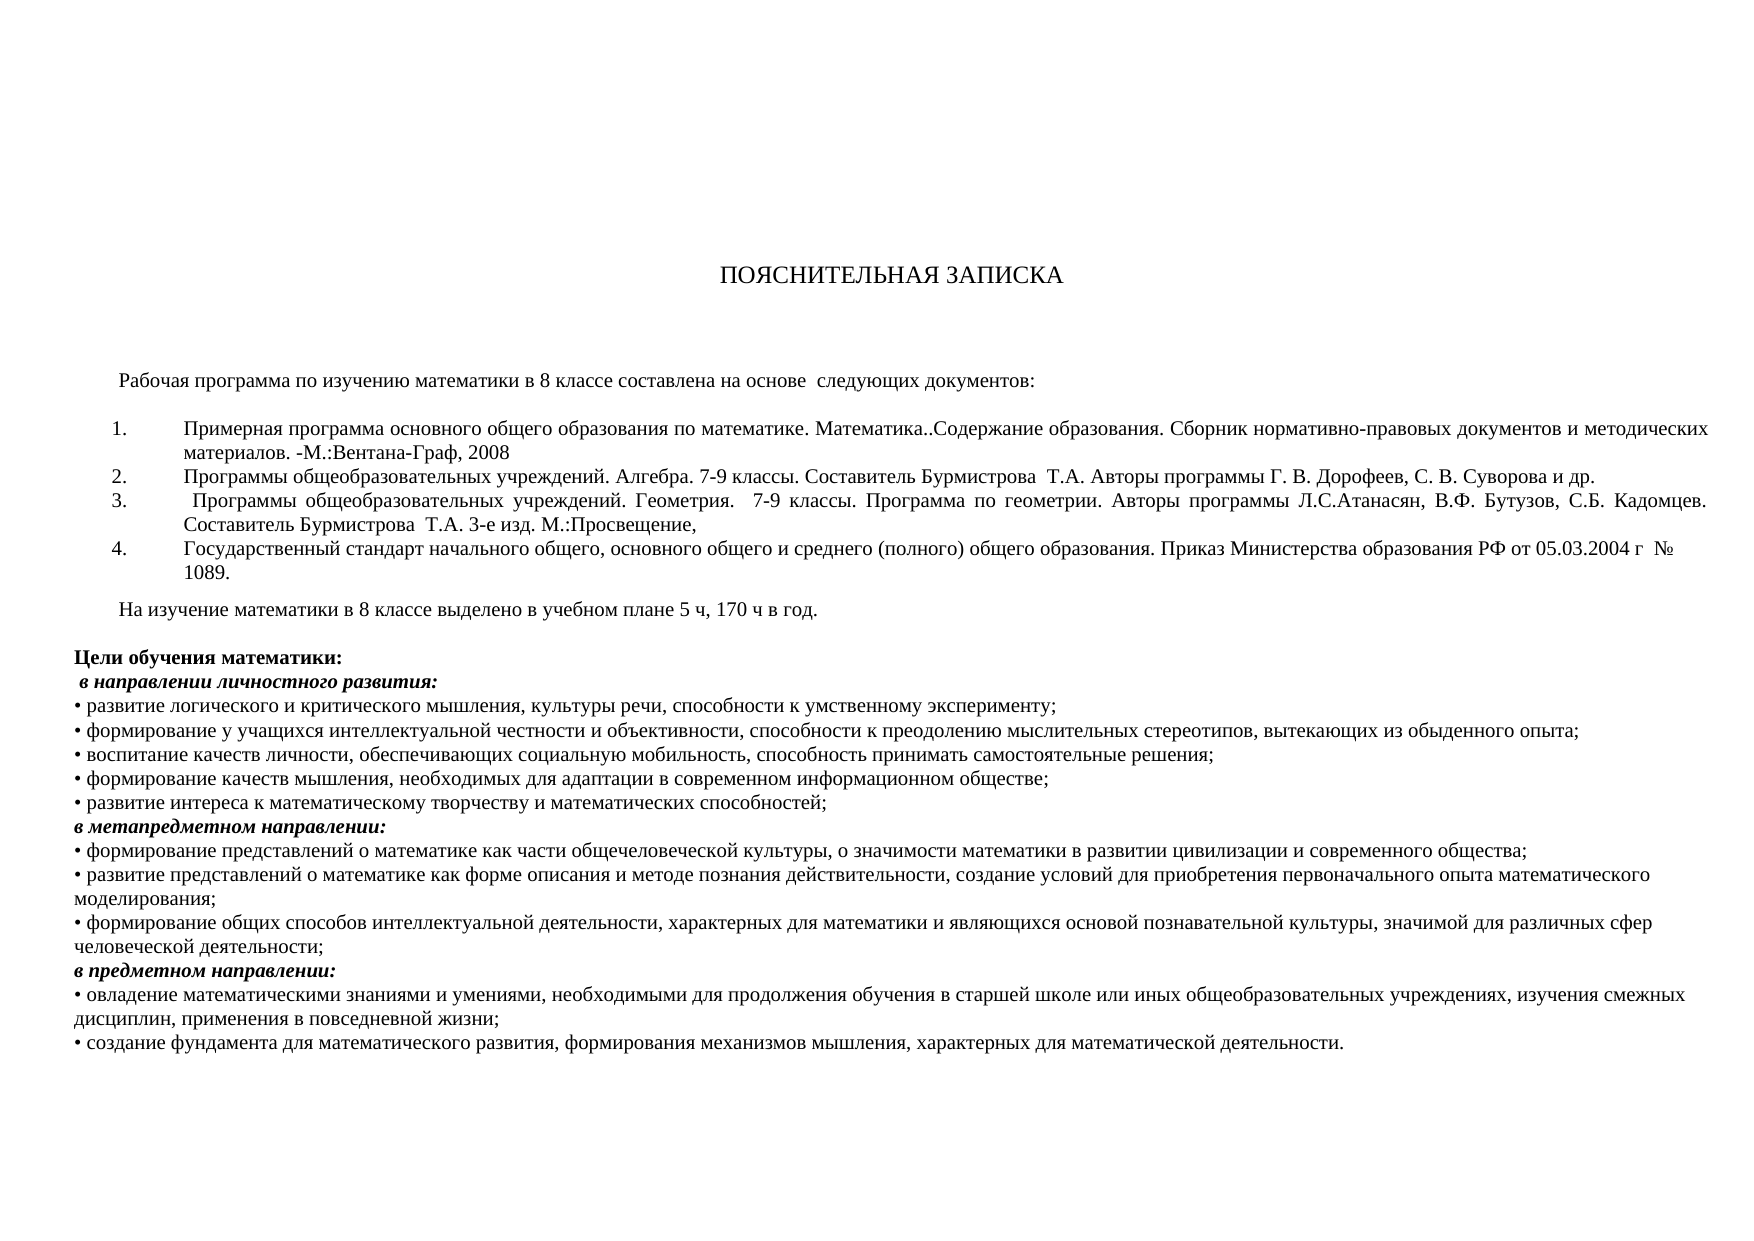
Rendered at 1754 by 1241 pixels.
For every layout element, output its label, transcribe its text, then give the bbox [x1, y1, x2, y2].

text Пояснительная записка [74, 260, 1709, 288]
text • формирование представлений о математике как части общечеловеческой культуры, о значимости математики в развитии цивилизации и современного общества; [74, 838, 1709, 862]
text • создание фундамента для математического развития, формирования механизмов мышления, характерных для математической деятельности. [74, 1030, 1709, 1054]
text На изучение математики в 8 классе выделено в учебном плане 5 ч, 170 ч в год. [74, 597, 1709, 621]
list Программы общеобразовательных учреждений. Геометрия. 7-9 классы. Программа по геометрии. Авторы программы Л.С.Атанасян, В.Ф. Бутузов, С.Б. Кадомцев. Составитель Бурмистрова Т.А. 3-е изд. М.:Просвещение, [111, 488, 1709, 536]
text Цели обучения математики: [74, 645, 1709, 669]
text в метапредметном направлении: [74, 814, 1709, 838]
text в предметном направлении: [74, 958, 1709, 982]
list Примерная программа основного общего образования по математике. Математика..Содержание образования. Сборник нормативно-правовых документов и методических материалов. -М.:Вентана-Граф, 2008 [111, 416, 1709, 464]
text Рабочая программа по изучению математики в 8 классе составлена на основе следующих документов: [74, 367, 1709, 392]
text • развитие интереса к математическому творчеству и математических способностей; [74, 790, 1709, 814]
text • воспитание качеств личности, обеспечивающих социальную мобильность, способность принимать самостоятельные решения; [74, 742, 1709, 766]
text • формирование общих способов интеллектуальной деятельности, характерных для математики и являющихся основой познавательной культуры, значимой для различных сфер человеческой деятельности; [74, 910, 1709, 958]
list Государственный стандарт начального общего, основного общего и среднего (полного) общего образования. Приказ Министерства образования РФ от 05.03.2004 г № 1089. [111, 536, 1709, 584]
text в направлении личностного развития: [74, 669, 1709, 693]
text • формирование у учащихся интеллектуальной честности и объективности, способности к преодолению мыслительных стереотипов, вытекающих из обыденного опыта; [74, 717, 1709, 742]
list Программы общеобразовательных учреждений. Алгебра. 7-9 классы. Составитель Бурмистрова Т.А. Авторы программы Г. В. Дорофеев, С. В. Суворова и др. [111, 464, 1709, 488]
text • овладение математическими знаниями и умениями, необходимыми для продолжения обучения в старшей школе или иных общеобразовательных учреждениях, изучения смежных дисциплин, применения в повседневной жизни; [74, 982, 1709, 1030]
text • развитие представлений о математике как форме описания и методе познания действительности, создание условий для приобретения первоначального опыта математического моделирования; [74, 862, 1709, 910]
text • развитие логического и критического мышления, культуры речи, способности к умственному эксперименту; [74, 693, 1709, 717]
text • формирование качеств мышления, необходимых для адаптации в современном информационном обществе; [74, 766, 1709, 790]
